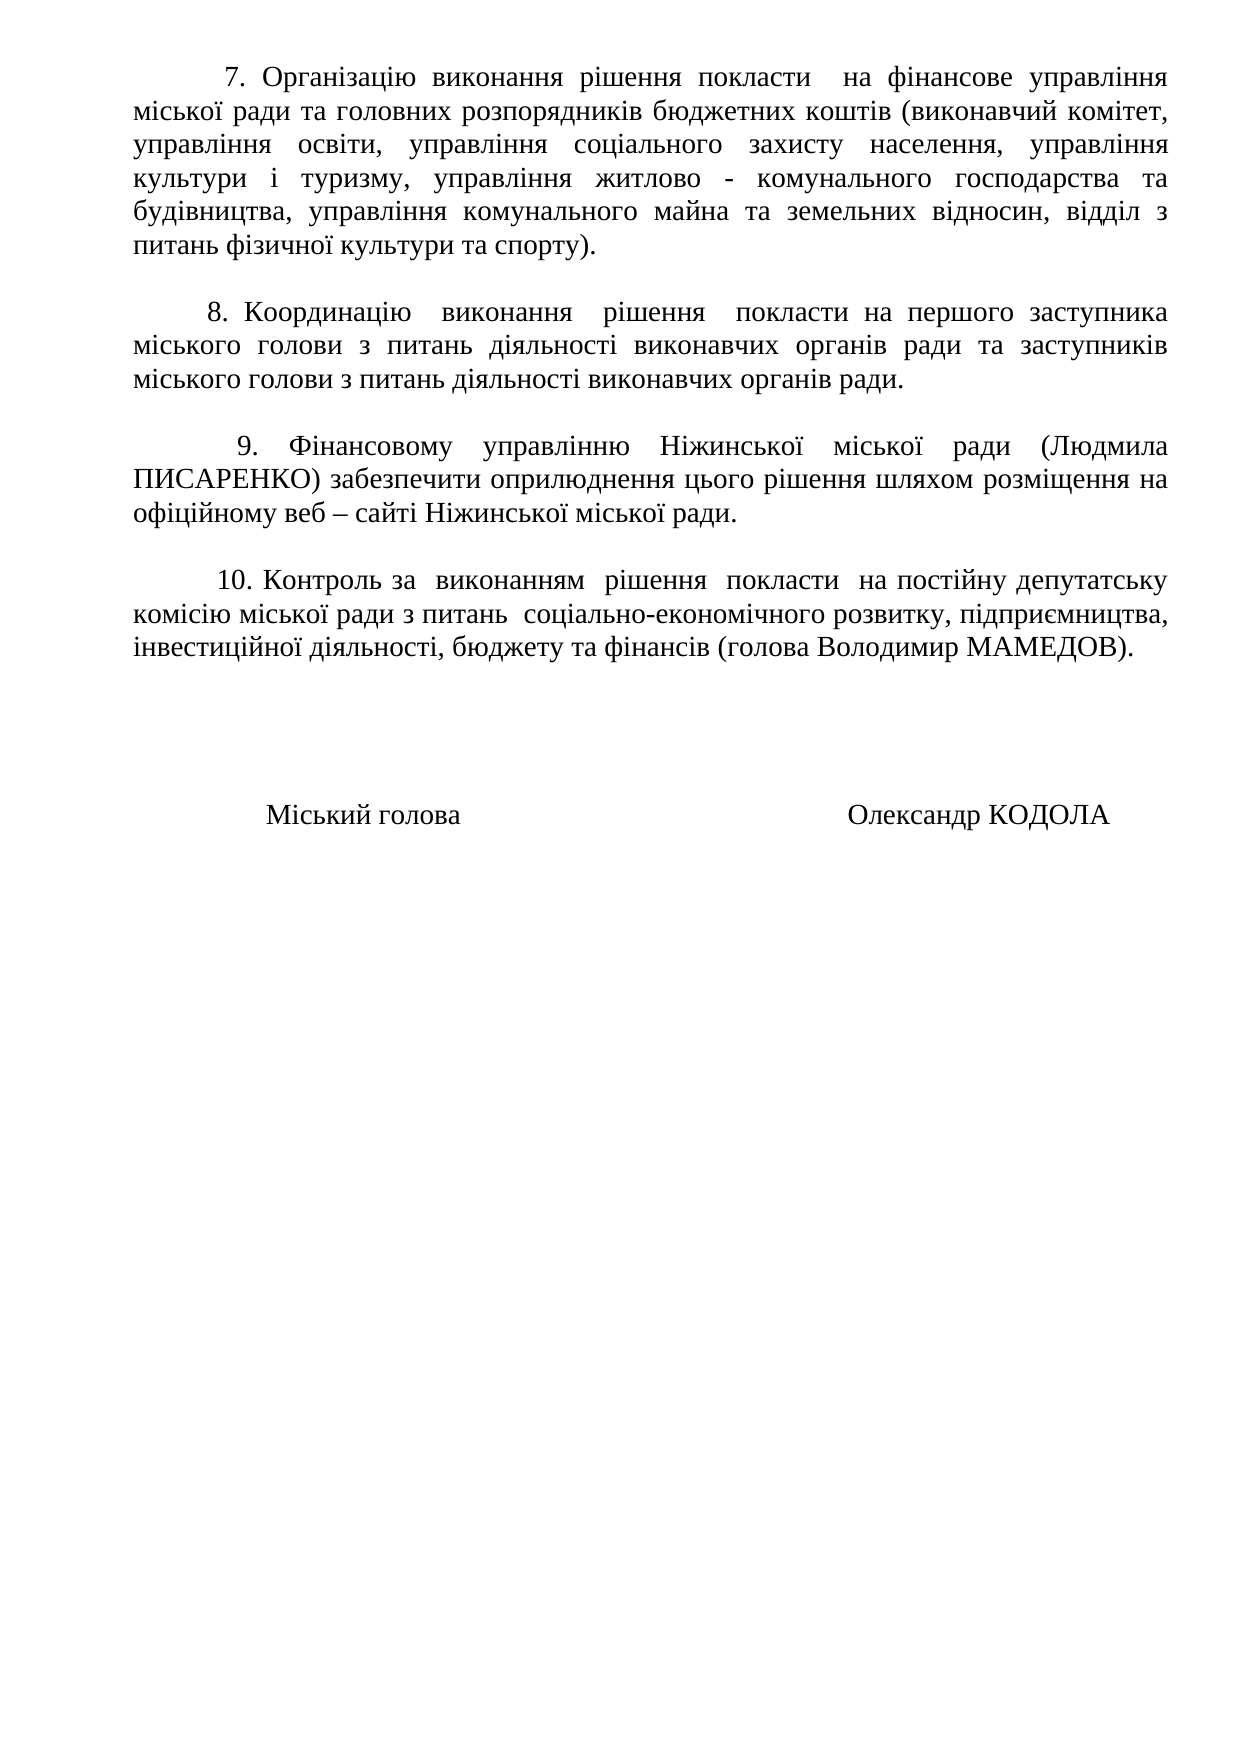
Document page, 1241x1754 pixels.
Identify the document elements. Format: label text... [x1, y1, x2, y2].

text 7. Організацію виконання рішення покласти на фінансове управління міської ради та головних розпорядників бюджетних коштів (виконавчий комітет, управління освіти, управління соціального захисту населення, управління культури і туризму, управління житлово - комунального господарства та будівництва, управління комунального майна та земельних відносин, відділ з питань фізичної культури та спорту). [133, 59, 1169, 260]
text 9. Фінансовому управлінню Ніжинської міської ради (Людмила ПИСАРЕНКО) забезпечити оприлюднення цього рішення шляхом розміщення на офіційному веб – сайті Ніжинської міської ради. [133, 428, 1169, 529]
text Міський голова Олександр КОДОЛА [133, 797, 1169, 831]
text 10. Контроль за виконанням рішення покласти на постійну депутатську комісію міської ради з питань соціально-економічного розвитку, підприємництва, інвестиційної діяльності, бюджету та фінансів (голова Володимир МАМЕДОВ). [133, 562, 1169, 663]
text 8. Координацію виконання рішення покласти на першого заступника міського голови з питань діяльності виконавчих органів ради та заступників міського голови з питань діяльності виконавчих органів ради. [133, 294, 1169, 394]
